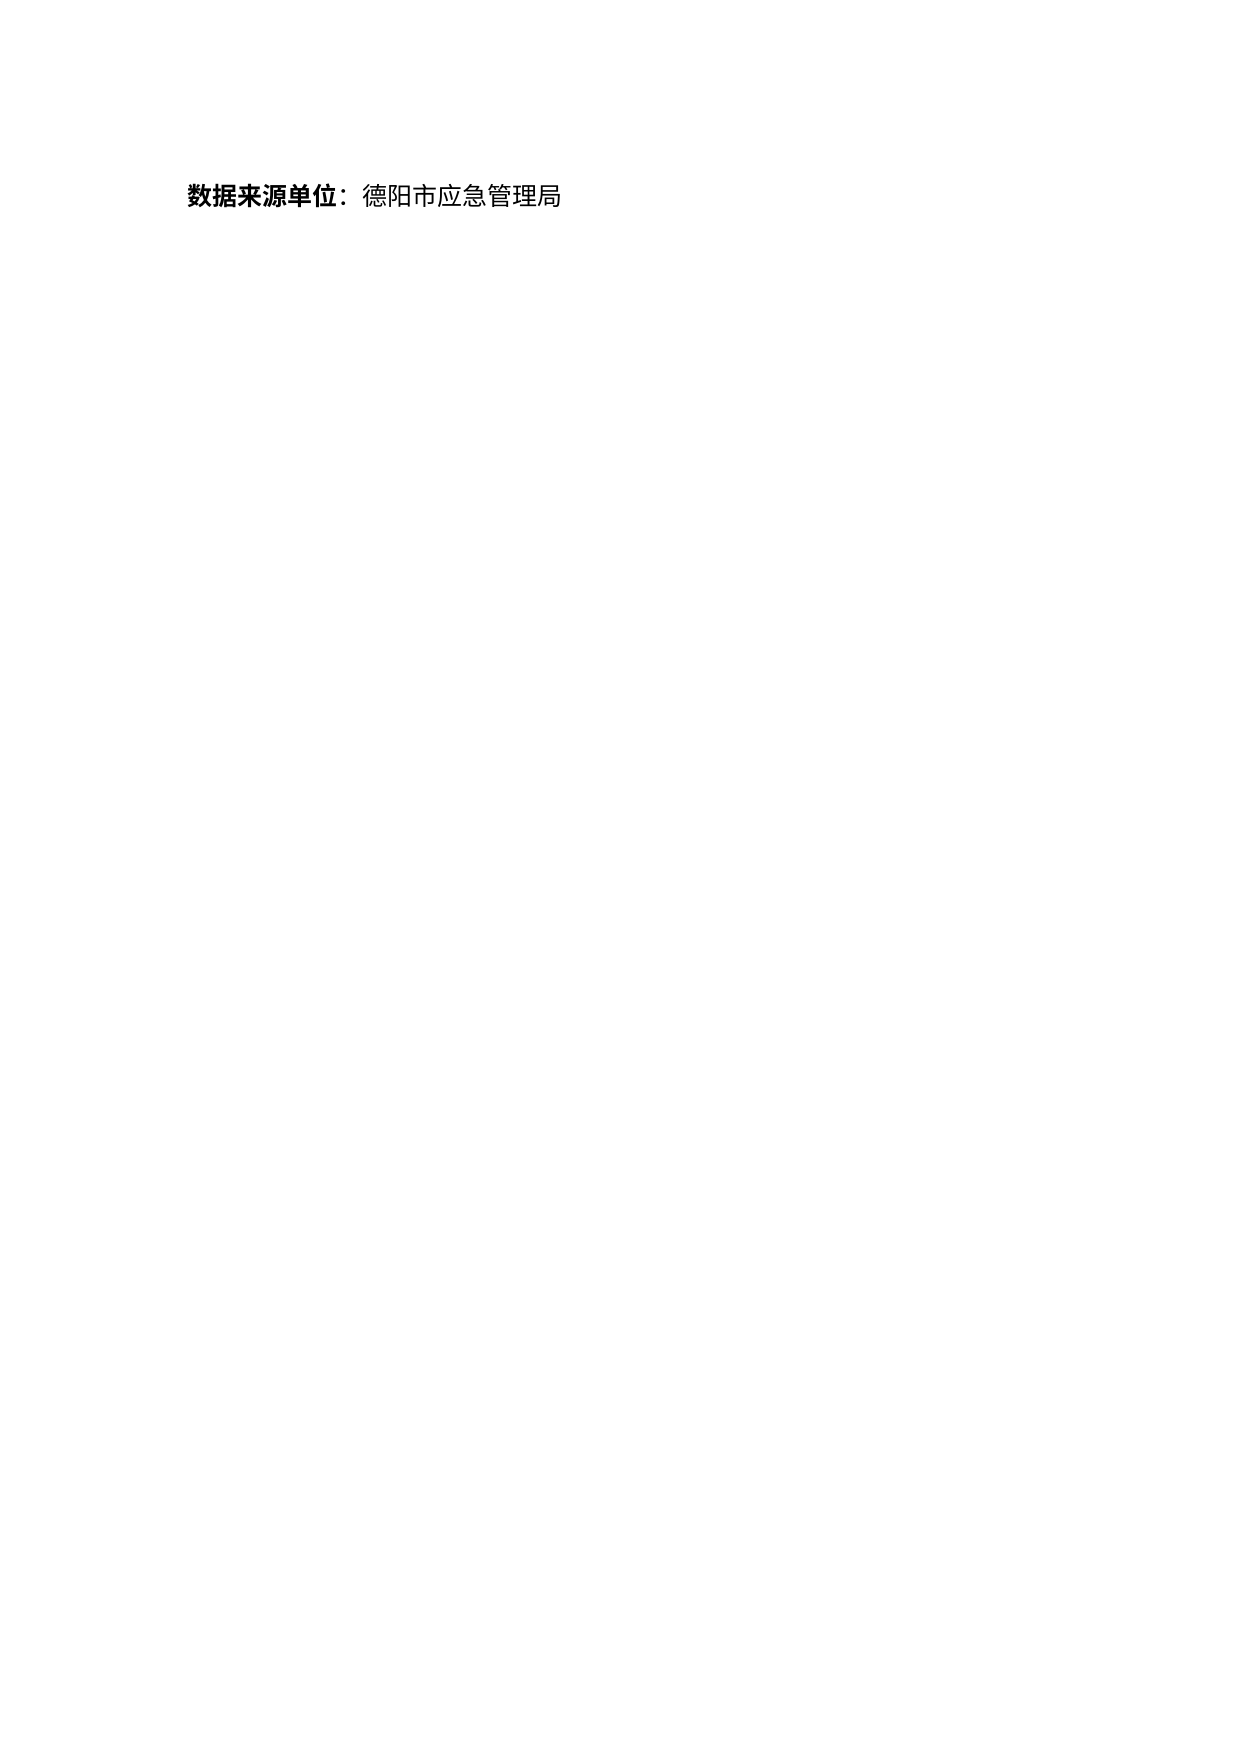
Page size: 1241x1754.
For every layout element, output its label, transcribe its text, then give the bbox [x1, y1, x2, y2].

text 数据来源单位：德阳市应急管理局 [187, 162, 1053, 227]
